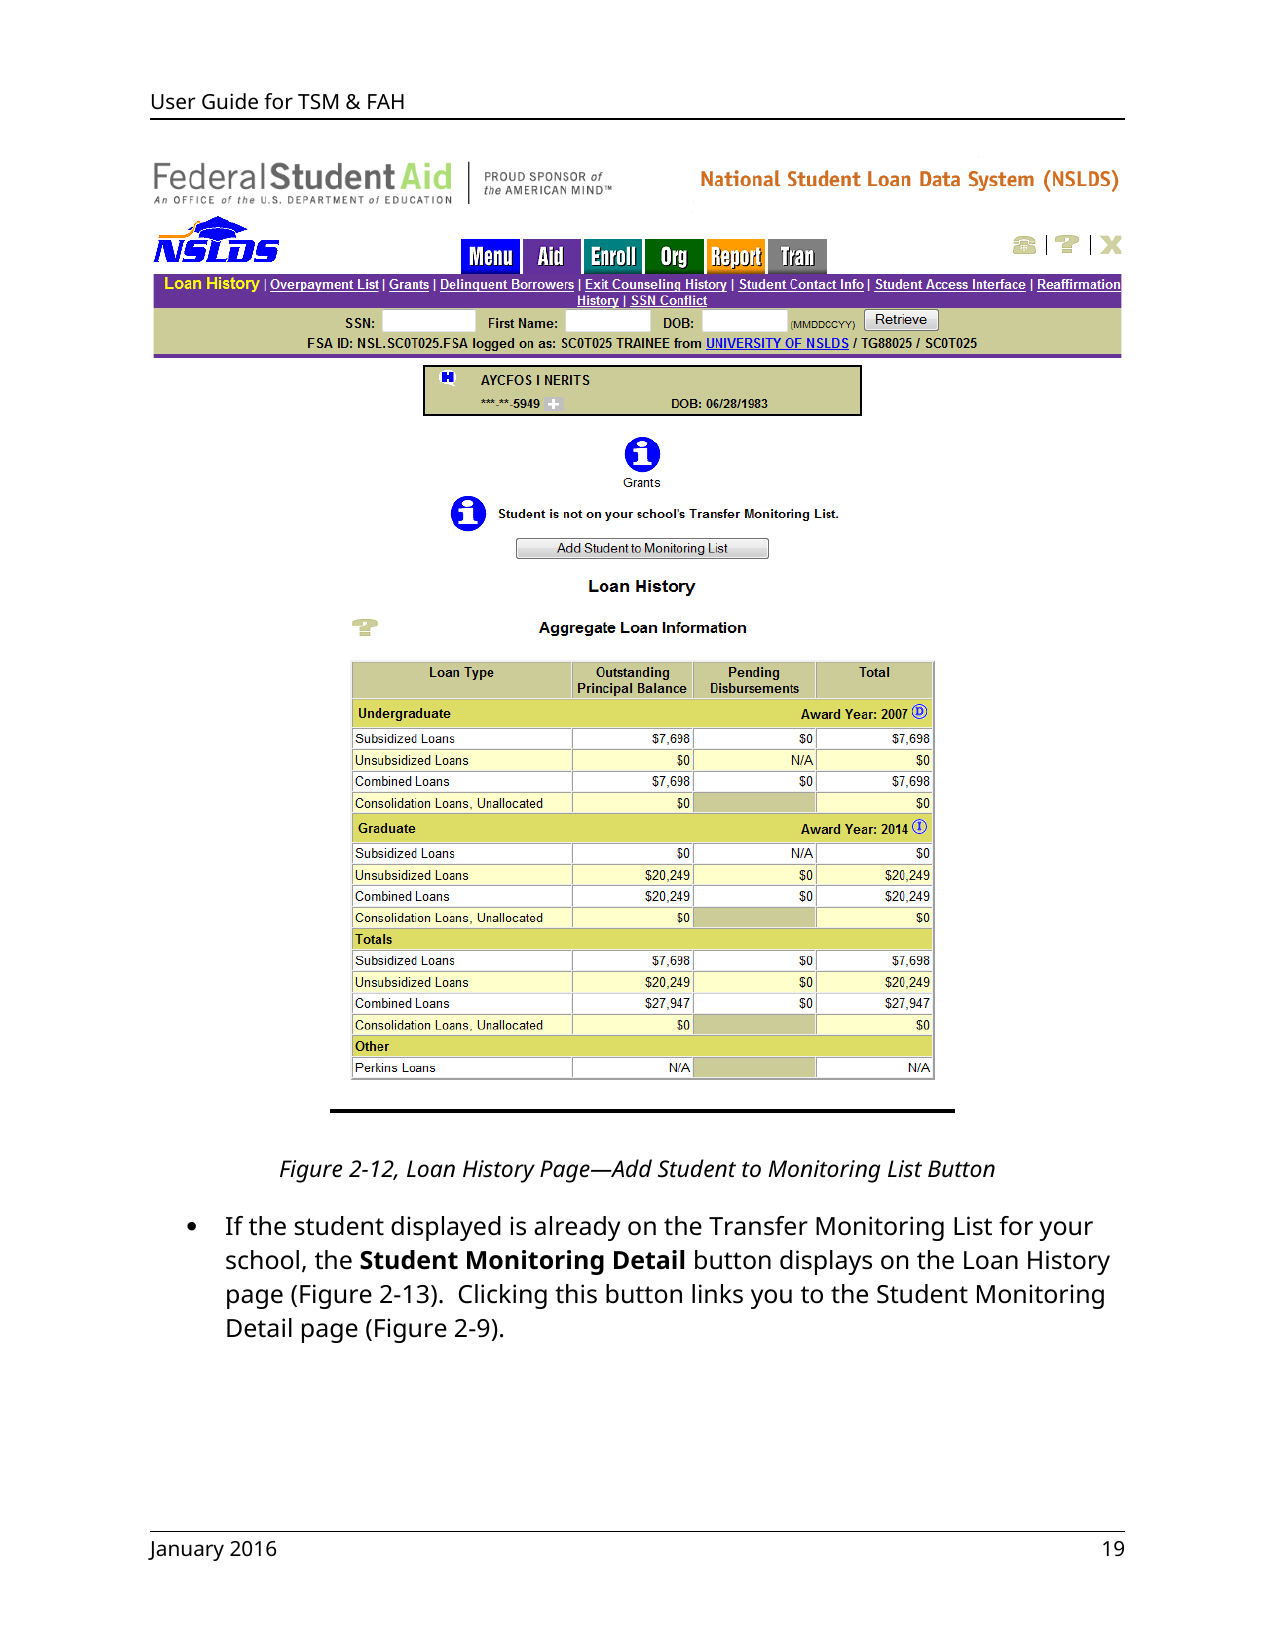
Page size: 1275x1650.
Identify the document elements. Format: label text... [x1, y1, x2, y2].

list If the student displayed is already on the Transfer Monitoring List for your school, the Student Monitoring Detail button displays on the Loan History page (Figure 2-13). Clicking this button links you to the Student Monitoring Detail page (Figure 2-9). [187, 1209, 1125, 1345]
text Figure 2-12, Loan History Page—Add Student to Monitoring List Button [150, 1152, 1125, 1184]
picture [153, 150, 1122, 1140]
